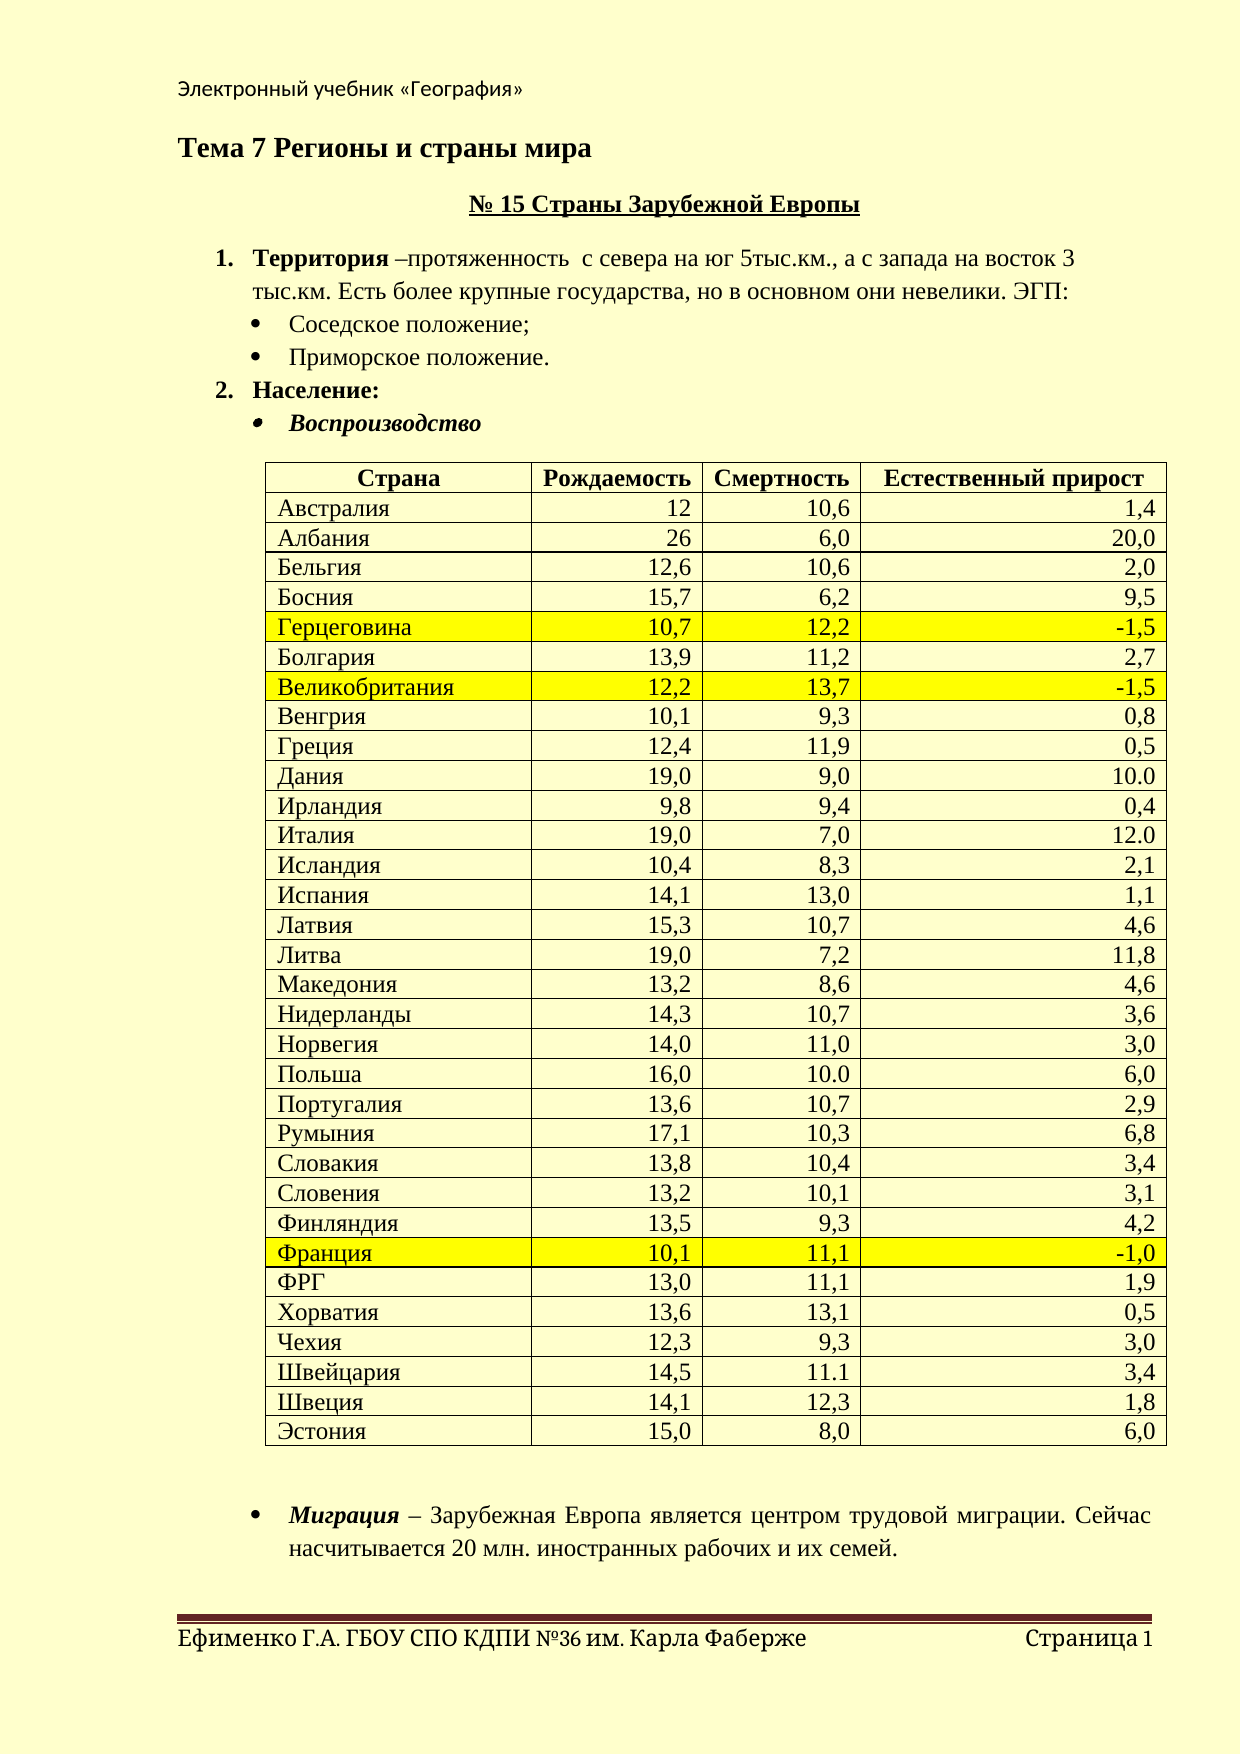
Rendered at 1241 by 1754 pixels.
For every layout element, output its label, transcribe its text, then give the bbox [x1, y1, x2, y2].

table_cell Босния [266, 582, 531, 611]
table_cell 11,8 [861, 940, 1166, 968]
table_cell 9,0 [703, 761, 860, 790]
table_cell 13,0 [532, 1268, 702, 1296]
table_cell 11,2 [703, 642, 860, 671]
table_cell 0,5 [861, 731, 1166, 760]
text Тема 7 Регионы и страны мира [177, 130, 1152, 163]
table_cell 4,6 [861, 970, 1166, 998]
table_cell 0,8 [861, 701, 1166, 730]
text № 15 Страны Зарубежной Европы [177, 189, 1152, 218]
table_cell 9,8 [532, 791, 702, 819]
table_cell Румыния [266, 1119, 531, 1147]
list Миграция – Зарубежная Европа является центром трудовой миграции. Сейчас насчитывается 20 млн. иностранных рабочих и их семей. [251, 1500, 1152, 1562]
table_cell 12,4 [532, 731, 702, 760]
table_header Смертность [703, 463, 860, 492]
table_cell Латвия [266, 910, 531, 939]
table_cell Эстония [266, 1416, 531, 1445]
table_cell 14,5 [532, 1357, 702, 1386]
table_cell 13,7 [703, 672, 860, 700]
table_cell Греция [266, 731, 531, 760]
table_cell 1,8 [861, 1387, 1166, 1415]
table_cell 11,0 [703, 1029, 860, 1058]
table_cell Франция [266, 1238, 531, 1266]
table_cell 14,3 [532, 999, 702, 1028]
table_cell -1,0 [861, 1238, 1166, 1266]
table_cell -1,5 [861, 672, 1166, 700]
table_cell Нидерланды [266, 999, 531, 1028]
table_cell Швеция [266, 1387, 531, 1415]
table_cell 3,0 [861, 1327, 1166, 1356]
table_cell 13,0 [703, 880, 860, 909]
table_cell Италия [266, 821, 531, 849]
table_cell Великобритания [266, 672, 531, 700]
table_cell Словакия [266, 1148, 531, 1177]
table_cell 14,0 [532, 1029, 702, 1058]
table_cell Словения [266, 1178, 531, 1207]
table_cell 11,1 [703, 1238, 860, 1266]
table_cell 3,4 [861, 1148, 1166, 1177]
table_cell 6,0 [861, 1416, 1166, 1445]
table_cell Испания [266, 880, 531, 909]
table_cell 15,7 [532, 582, 702, 611]
table_cell 10.0 [703, 1059, 860, 1088]
table_cell 9,3 [703, 1208, 860, 1237]
table_cell Литва [266, 940, 531, 968]
table_cell Венгрия [266, 701, 531, 730]
table_cell 13,1 [703, 1297, 860, 1326]
table_cell 14,1 [532, 1387, 702, 1415]
list Население: [215, 375, 1152, 404]
table_cell 11,9 [703, 731, 860, 760]
table_cell 2,0 [861, 553, 1166, 581]
table_cell Австралия [266, 493, 531, 522]
list Территория –протяженность с севера на юг 5тыс.км., а с запада на восток 3 тыс.км. Есть более крупные государства, но в основном они невелики. ЭГП: [215, 243, 1152, 305]
table_cell 10,7 [703, 999, 860, 1028]
table_cell 6,8 [861, 1119, 1166, 1147]
table_cell 10,4 [703, 1148, 860, 1177]
table_cell -1,5 [861, 612, 1166, 641]
table_cell 2,7 [861, 642, 1166, 671]
table_cell 4,2 [861, 1208, 1166, 1237]
table_cell 7,0 [703, 821, 860, 849]
table_cell 10,1 [703, 1178, 860, 1207]
table_cell 26 [532, 523, 702, 551]
table_cell Чехия [266, 1327, 531, 1356]
table_cell 12,3 [532, 1327, 702, 1356]
table_cell 16,0 [532, 1059, 702, 1088]
table_cell Норвегия [266, 1029, 531, 1058]
table_cell Швейцария [266, 1357, 531, 1386]
table_cell 10,7 [703, 910, 860, 939]
table_header Страна [266, 463, 531, 492]
table_cell 11,1 [703, 1268, 860, 1296]
table_cell Албания [266, 523, 531, 551]
table_cell 10,6 [703, 553, 860, 581]
table_cell Болгария [266, 642, 531, 671]
table_cell 12,2 [703, 612, 860, 641]
table_cell 12.0 [861, 821, 1166, 849]
table_cell 6,0 [861, 1059, 1166, 1088]
table_cell 15,3 [532, 910, 702, 939]
table_cell 13,9 [532, 642, 702, 671]
table_cell 2,9 [861, 1089, 1166, 1117]
table_cell Финляндия [266, 1208, 531, 1237]
table_cell 8,6 [703, 970, 860, 998]
table_cell 6,2 [703, 582, 860, 611]
table_cell 13,2 [532, 1178, 702, 1207]
table_cell Польша [266, 1059, 531, 1088]
table_cell 1,4 [861, 493, 1166, 522]
table_cell 3,4 [861, 1357, 1166, 1386]
table_cell 10.0 [861, 761, 1166, 790]
table_cell 3,6 [861, 999, 1166, 1028]
table_cell 12,3 [703, 1387, 860, 1415]
table_cell Бельгия [266, 553, 531, 581]
table_cell 8,0 [703, 1416, 860, 1445]
table_cell 12,6 [532, 553, 702, 581]
table_cell 1,9 [861, 1268, 1166, 1296]
table_cell 8,3 [703, 850, 860, 879]
table_cell 13,6 [532, 1297, 702, 1326]
table_cell 13,8 [532, 1148, 702, 1177]
table_cell 13,5 [532, 1208, 702, 1237]
table_cell 9,3 [703, 1327, 860, 1356]
table_cell 14,1 [532, 880, 702, 909]
table_cell 19,0 [532, 940, 702, 968]
table_cell Хорватия [266, 1297, 531, 1326]
table_cell 9,5 [861, 582, 1166, 611]
table_header Естественный прирост [861, 463, 1166, 492]
table_cell ФРГ [266, 1268, 531, 1296]
table_cell 9,4 [703, 791, 860, 819]
table_cell 3,0 [861, 1029, 1166, 1058]
table_cell Исландия [266, 850, 531, 879]
table_cell Ирландия [266, 791, 531, 819]
table_cell Португалия [266, 1089, 531, 1117]
list Приморское положение. [251, 342, 1152, 371]
table_cell 4,6 [861, 910, 1166, 939]
table_cell 20,0 [861, 523, 1166, 551]
table_cell 10,3 [703, 1119, 860, 1147]
table_cell 2,1 [861, 850, 1166, 879]
table_cell 7,2 [703, 940, 860, 968]
list Воспроизводство [251, 408, 1152, 437]
table_cell Македония [266, 970, 531, 998]
table_cell 17,1 [532, 1119, 702, 1147]
table_cell 11.1 [703, 1357, 860, 1386]
table_cell 13,6 [532, 1089, 702, 1117]
table_cell 0,4 [861, 791, 1166, 819]
table_cell 10,7 [532, 612, 702, 641]
table_cell Герцеговина [266, 612, 531, 641]
table_header Рождаемость [532, 463, 702, 492]
table_cell 1,1 [861, 880, 1166, 909]
table_cell 10,1 [532, 701, 702, 730]
table_cell 10,7 [703, 1089, 860, 1117]
table_cell 12,2 [532, 672, 702, 700]
table_cell 19,0 [532, 821, 702, 849]
table_cell 19,0 [532, 761, 702, 790]
table_cell 15,0 [532, 1416, 702, 1445]
table_cell 6,0 [703, 523, 860, 551]
table_cell 13,2 [532, 970, 702, 998]
table_cell 9,3 [703, 701, 860, 730]
table_cell 10,6 [703, 493, 860, 522]
table_cell 10,4 [532, 850, 702, 879]
table_cell 10,1 [532, 1238, 702, 1266]
table_cell 12 [532, 493, 702, 522]
table_cell 0,5 [861, 1297, 1166, 1326]
table_cell Дания [266, 761, 531, 790]
list Соседское положение; [251, 309, 1152, 338]
table_cell 3,1 [861, 1178, 1166, 1207]
